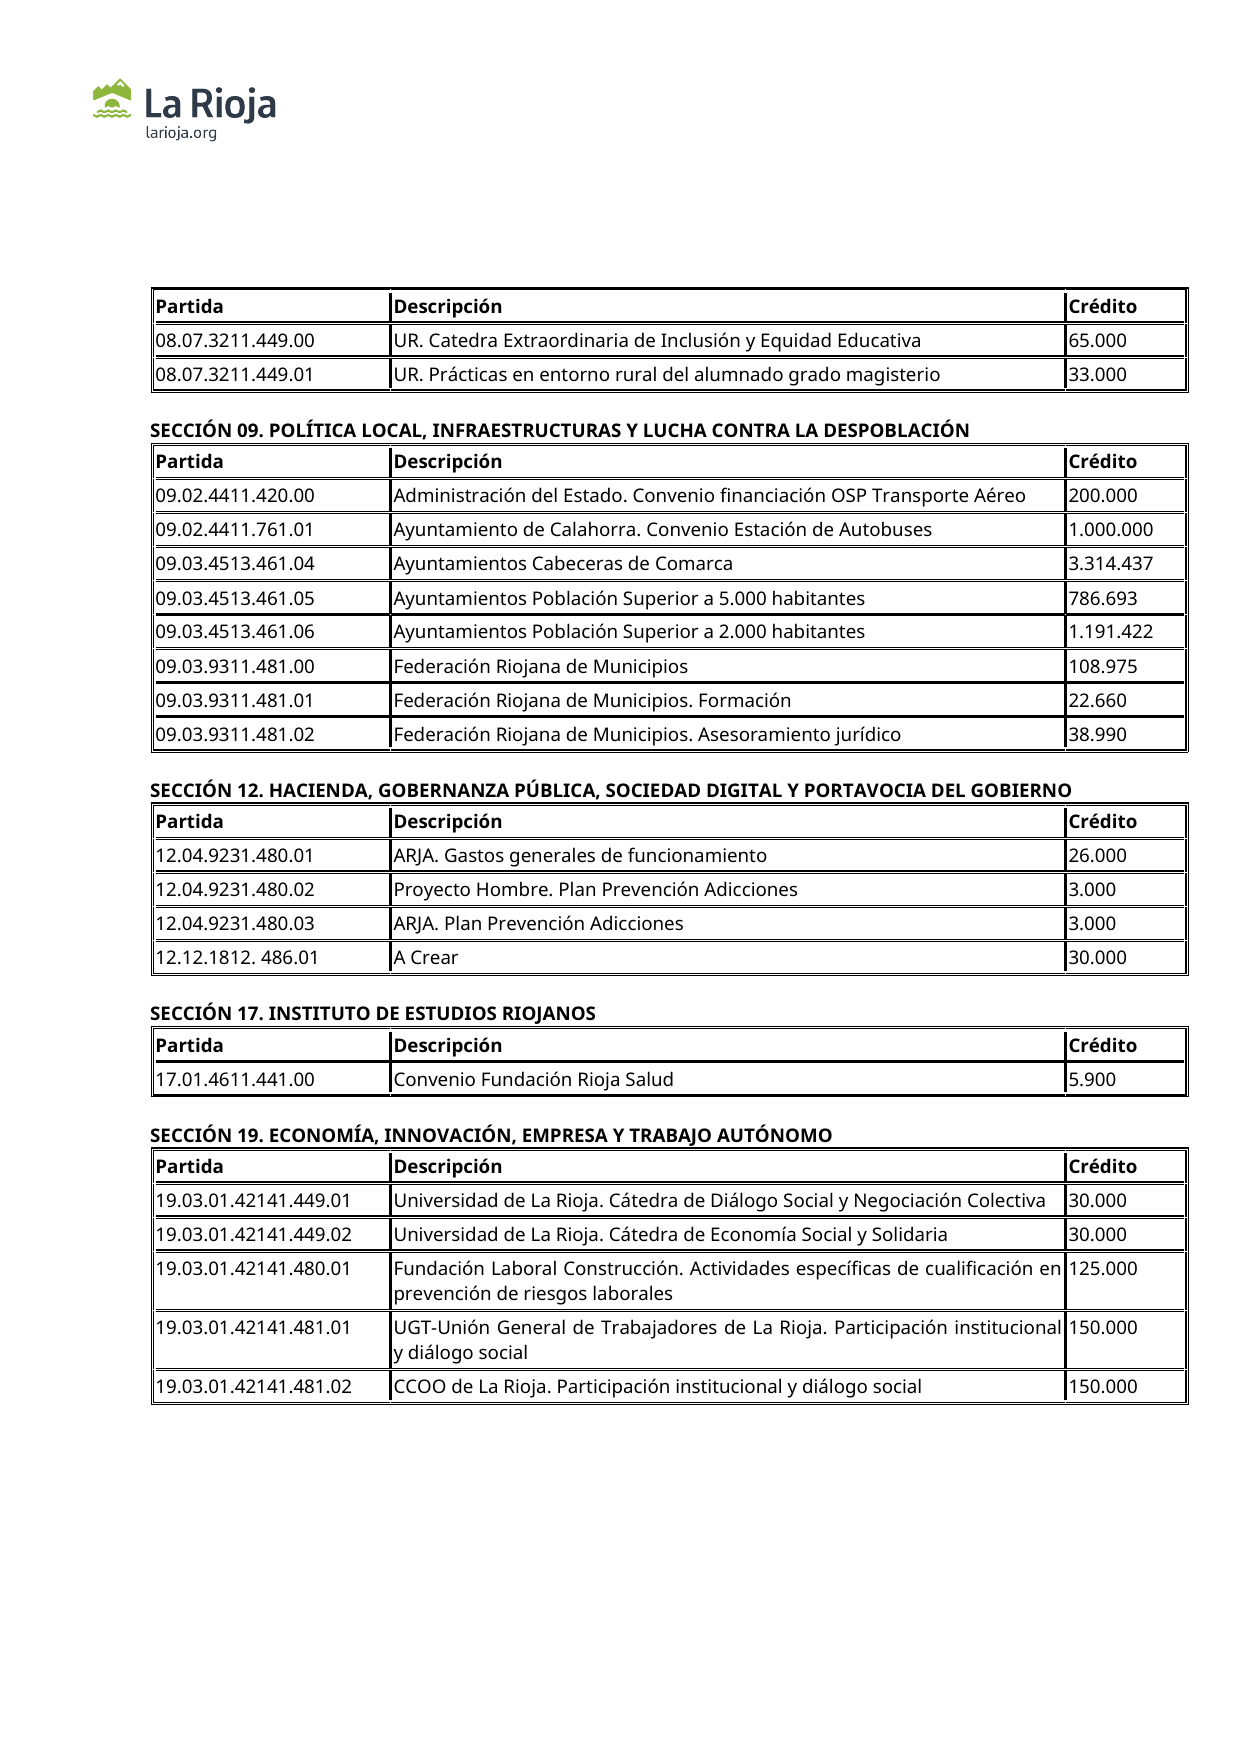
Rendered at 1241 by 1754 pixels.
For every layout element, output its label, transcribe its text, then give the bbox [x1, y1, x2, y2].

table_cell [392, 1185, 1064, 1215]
picture [0, 0, 1241, 237]
table_header Crédito [1065, 290, 1185, 321]
text SECCIÓN 17. INSTITUTO DE ESTUDIOS RIOJANOS [150, 1001, 1090, 1026]
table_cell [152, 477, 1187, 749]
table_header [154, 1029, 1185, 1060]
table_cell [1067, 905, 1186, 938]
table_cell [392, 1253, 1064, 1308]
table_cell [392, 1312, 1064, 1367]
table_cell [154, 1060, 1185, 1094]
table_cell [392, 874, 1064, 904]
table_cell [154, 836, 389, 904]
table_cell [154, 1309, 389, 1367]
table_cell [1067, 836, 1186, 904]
text SECCIÓN 12. HACIENDA, GOBERNANZA PÚBLICA, SOCIEDAD DIGITAL Y PORTAVOCIA DEL GOBIERNO [150, 777, 1090, 802]
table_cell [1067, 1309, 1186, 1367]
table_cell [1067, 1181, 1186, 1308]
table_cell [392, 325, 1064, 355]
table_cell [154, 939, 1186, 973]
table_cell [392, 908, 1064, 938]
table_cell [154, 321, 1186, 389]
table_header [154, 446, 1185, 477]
table_header Descripción [390, 290, 1065, 321]
text SECCIÓN 09. POLÍTICA LOCAL, INFRAESTRUCTURAS Y LUCHA CONTRA LA DESPOBLACIÓN [150, 417, 1090, 442]
text SECCIÓN 19. ECONOMÍA, INNOVACIÓN, EMPRESA Y TRABAJO AUTÓNOMO [150, 1122, 1090, 1147]
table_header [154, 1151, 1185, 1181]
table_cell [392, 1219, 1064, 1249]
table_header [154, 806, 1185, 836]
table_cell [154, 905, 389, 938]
table_header Partida [154, 290, 390, 321]
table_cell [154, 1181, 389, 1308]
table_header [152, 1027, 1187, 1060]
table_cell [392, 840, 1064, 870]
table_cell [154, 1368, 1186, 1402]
